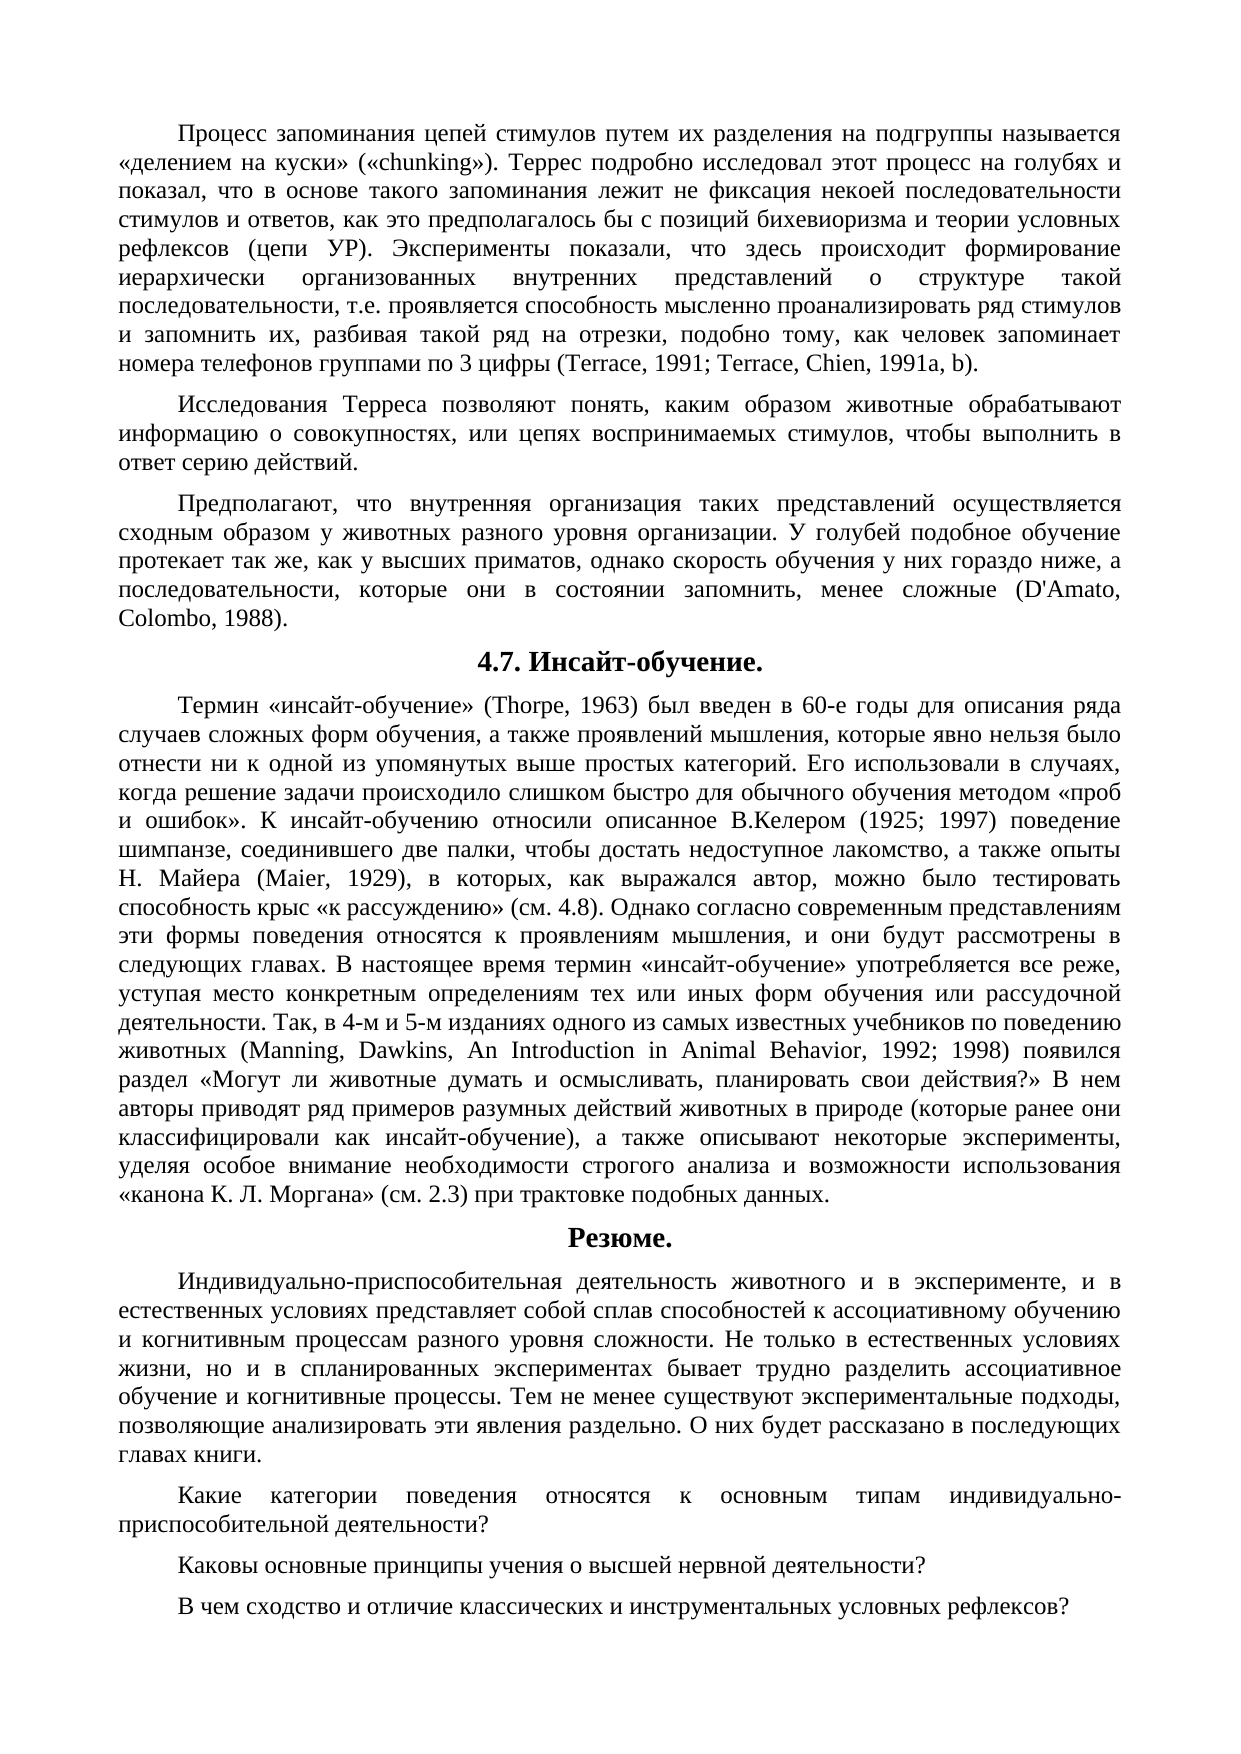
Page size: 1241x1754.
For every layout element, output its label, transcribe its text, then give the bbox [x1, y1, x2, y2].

text Исследования Терреса позволяют понять, каким образом животные обрабатывают информацию о совокупностях, или цепях воспринимаемых стимулов, чтобы выполнить в ответ серию действий. [118, 389, 1122, 476]
text Предполагают, что внутренняя организация таких представлений осуществляется сходным образом у животных разного уровня организации. У голубей подобное обучение протекает так же, как у высших приматов, однако скорость обучения у них гораздо ниже, а последовательности, которые они в состоянии запомнить, менее сложные (D'Amato, Colombo, 1988). [118, 488, 1122, 632]
text Резюме. [118, 1220, 1122, 1254]
text Каковы основные принципы учения о высшей нервной деятельности? [118, 1550, 1122, 1579]
text 4.7. Инсайт-обучение. [118, 644, 1122, 678]
text Процесс запоминания цепей стимулов путем их разделения на подгруппы называется «делением на куски» («chunking»). Террес подробно исследовал этот процесс на голубях и показал, что в основе такого запоминания лежит не фиксация некоей последовательности стимулов и ответов, как это предполагалось бы с позиций бихевиоризма и теории условных рефлексов (цепи УР). Эксперименты показали, что здесь происходит формирование иерархически организованных внутренних представлений о структуре такой последовательности, т.е. проявляется способность мысленно проанализировать ряд стимулов и запомнить их, разбивая такой ряд на отрезки, подобно тому, как человек запоминает номера телефонов группами по 3 цифры (Terrace, 1991; Terrace, Chien, 1991a, b). [118, 118, 1122, 377]
text Индивидуально-приспособительная деятельность животного и в эксперименте, и в естественных условиях представляет собой сплав способностей к ассоциативному обучению и когнитивным процессам разного уровня сложности. Не только в естественных условиях жизни, но и в спланированных экспериментах бывает трудно разделить ассоциативное обучение и когнитивные процессы. Тем не менее существуют экспериментальные подходы, позволяющие анализировать эти явления раздельно. О них будет рассказано в последующих главах книги. [118, 1266, 1122, 1468]
text Какие категории поведения относятся к основным типам индивидуально-приспособительной деятельности? [118, 1480, 1122, 1538]
text Термин «инсайт-обучение» (Thorpe, 1963) был введен в 60-е годы для описания ряда случаев сложных форм обучения, а также проявлений мышления, которые явно нельзя было отнести ни к одной из упомянутых выше простых категорий. Его использовали в случаях, когда решение задачи происходило слишком быстро для обычного обучения методом «проб и ошибок». К инсайт-обучению относили описанное В.Келером (1925; 1997) поведение шимпанзе, соединившего две палки, чтобы достать недоступное лакомство, а также опыты Н. Майера (Maier, 1929), в которых, как выражался автор, можно было тестировать способность крыс «к рассуждению» (см. 4.8). Однако согласно современным представлениям эти формы поведения относятся к проявлениям мышления, и они будут рассмотрены в следующих главах. В настоящее время термин «инсайт-обучение» употребляется все реже, уступая место конкретным определениям тех или иных форм обучения или рассудочной деятельности. Так, в 4-м и 5-м изданиях одного из самых известных учебников по поведению животных (Manning, Dawkins, An Introduction in Animal Behavior, 1992; 1998) появился раздел «Могут ли животные думать и осмысливать, планировать свои действия?» В нем авторы приводят ряд примеров разумных действий животных в природе (которые ранее они классифицировали как инсайт-обучение), а также описывают некоторые эксперименты, уделяя особое внимание необходимости строгого анализа и возможности использования «канона К. Л. Моргана» (см. 2.3) при трактовке подобных данных. [118, 690, 1122, 1208]
text В чем сходство и отличие классических и инструментальных условных рефлексов? [118, 1591, 1122, 1620]
